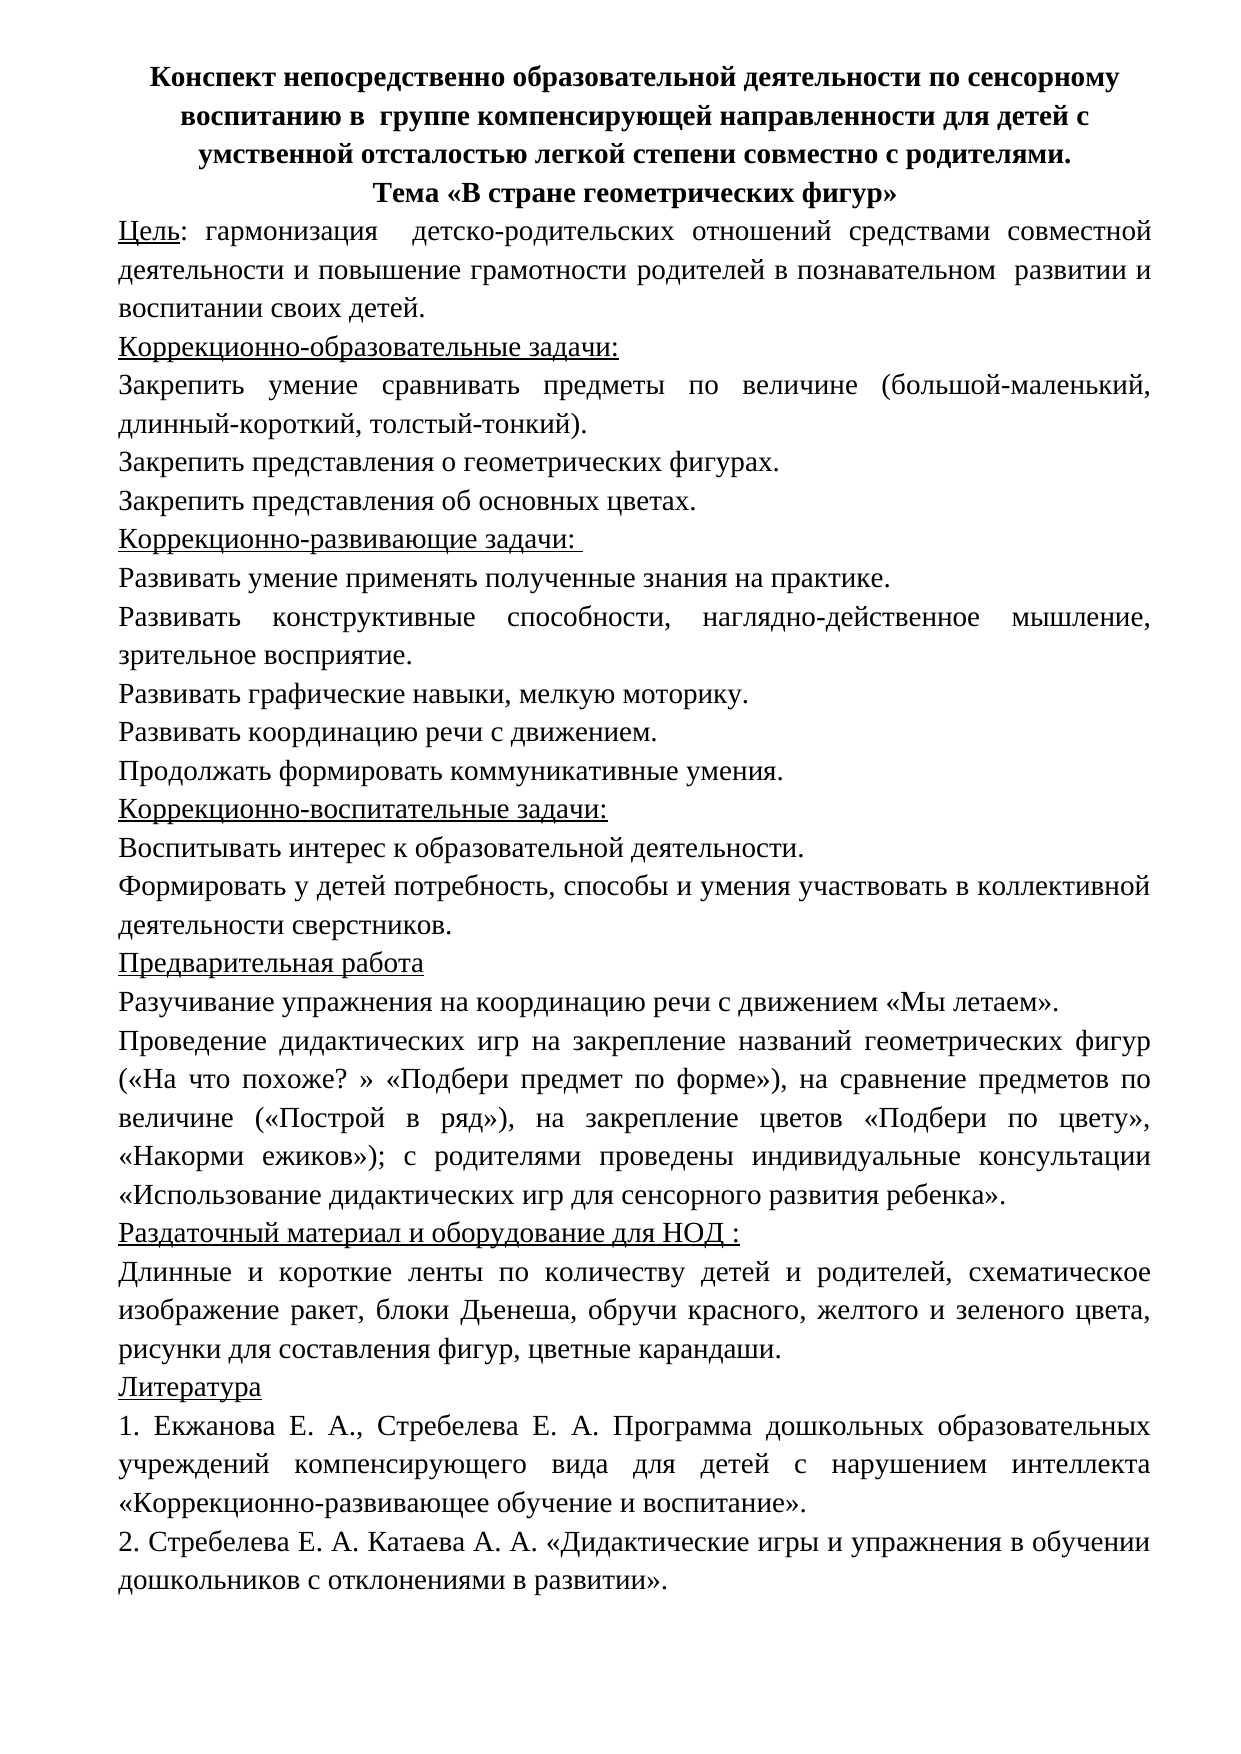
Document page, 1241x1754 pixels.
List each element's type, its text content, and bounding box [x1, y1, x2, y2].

text Формировать у детей потребность, способы и умения участвовать в коллективной деятельности сверстников. [118, 868, 1152, 941]
text Цель: гармонизация детско-родительских отношений средствами совместной деятельности и повышение грамотности родителей в познавательном развитии и воспитании своих детей. [118, 213, 1152, 324]
text Развивать конструктивные способности, наглядно-действенное мышление, зрительное восприятие. [118, 599, 1152, 671]
text Закрепить представления об основных цветах. [118, 483, 1152, 517]
text Закрепить представления о геометрических фигурах. [118, 444, 1152, 478]
text Проведение дидактических игр на закрепление названий геометрических фигур («На что похоже? » «Подбери предмет по форме»), на сравнение предметов по величине («Построй в ряд»), на закрепление цветов «Подбери по цвету», «Накорми ежиков»); с родителями проведены индивидуальные консультации «Использование дидактических игр для сенсорного развития ребенка». [118, 1023, 1152, 1210]
text Раздаточный материал и оборудование для НОД : [118, 1215, 1152, 1249]
text Предварительная работа [118, 946, 1152, 979]
text 2. Стребелева Е. А. Катаева А. А. «Дидактические игры и упражнения в обучении дошкольников с отклонениями в развитии». [118, 1524, 1152, 1596]
text Развивать координацию речи с движением. [118, 714, 1152, 748]
text Развивать умение применять полученные знания на практике. [118, 560, 1152, 594]
text Длинные и короткие ленты по количеству детей и родителей, схематическое изображение ракет, блоки Дьенеша, обручи красного, желтого и зеленого цвета, рисунки для составления фигур, цветные карандаши. [118, 1254, 1152, 1364]
text Продолжать формировать коммуникативные умения. [118, 753, 1152, 786]
text Коррекционно-воспитательные задачи: [118, 791, 1152, 825]
text Развивать графические навыки, мелкую моторику. [118, 676, 1152, 709]
text Коррекционно-развивающие задачи: [118, 522, 1152, 555]
text Конспект непосредственно образовательной деятельности по сенсорному воспитанию в группе компенсирующей направленности для детей с умственной отсталостью легкой степени совместно с родителями. [118, 59, 1152, 170]
text Коррекционно-образовательные задачи: [118, 329, 1152, 362]
text Воспитывать интерес к образовательной деятельности. [118, 830, 1152, 863]
text Тема «В стране геометрических фигур» [118, 175, 1152, 208]
text Разучивание упражнения на координацию речи с движением «Мы летаем». [118, 984, 1152, 1018]
text Закрепить умение сравнивать предметы по величине (большой-маленький, длинный-короткий, толстый-тонкий). [118, 367, 1152, 439]
text Литература [118, 1369, 1152, 1403]
text 1. Екжанова Е. А., Стребелева Е. А. Программа дошкольных образовательных учреждений компенсирующего вида для детей с нарушением интеллекта «Коррекционно-развивающее обучение и воспитание». [118, 1408, 1152, 1519]
